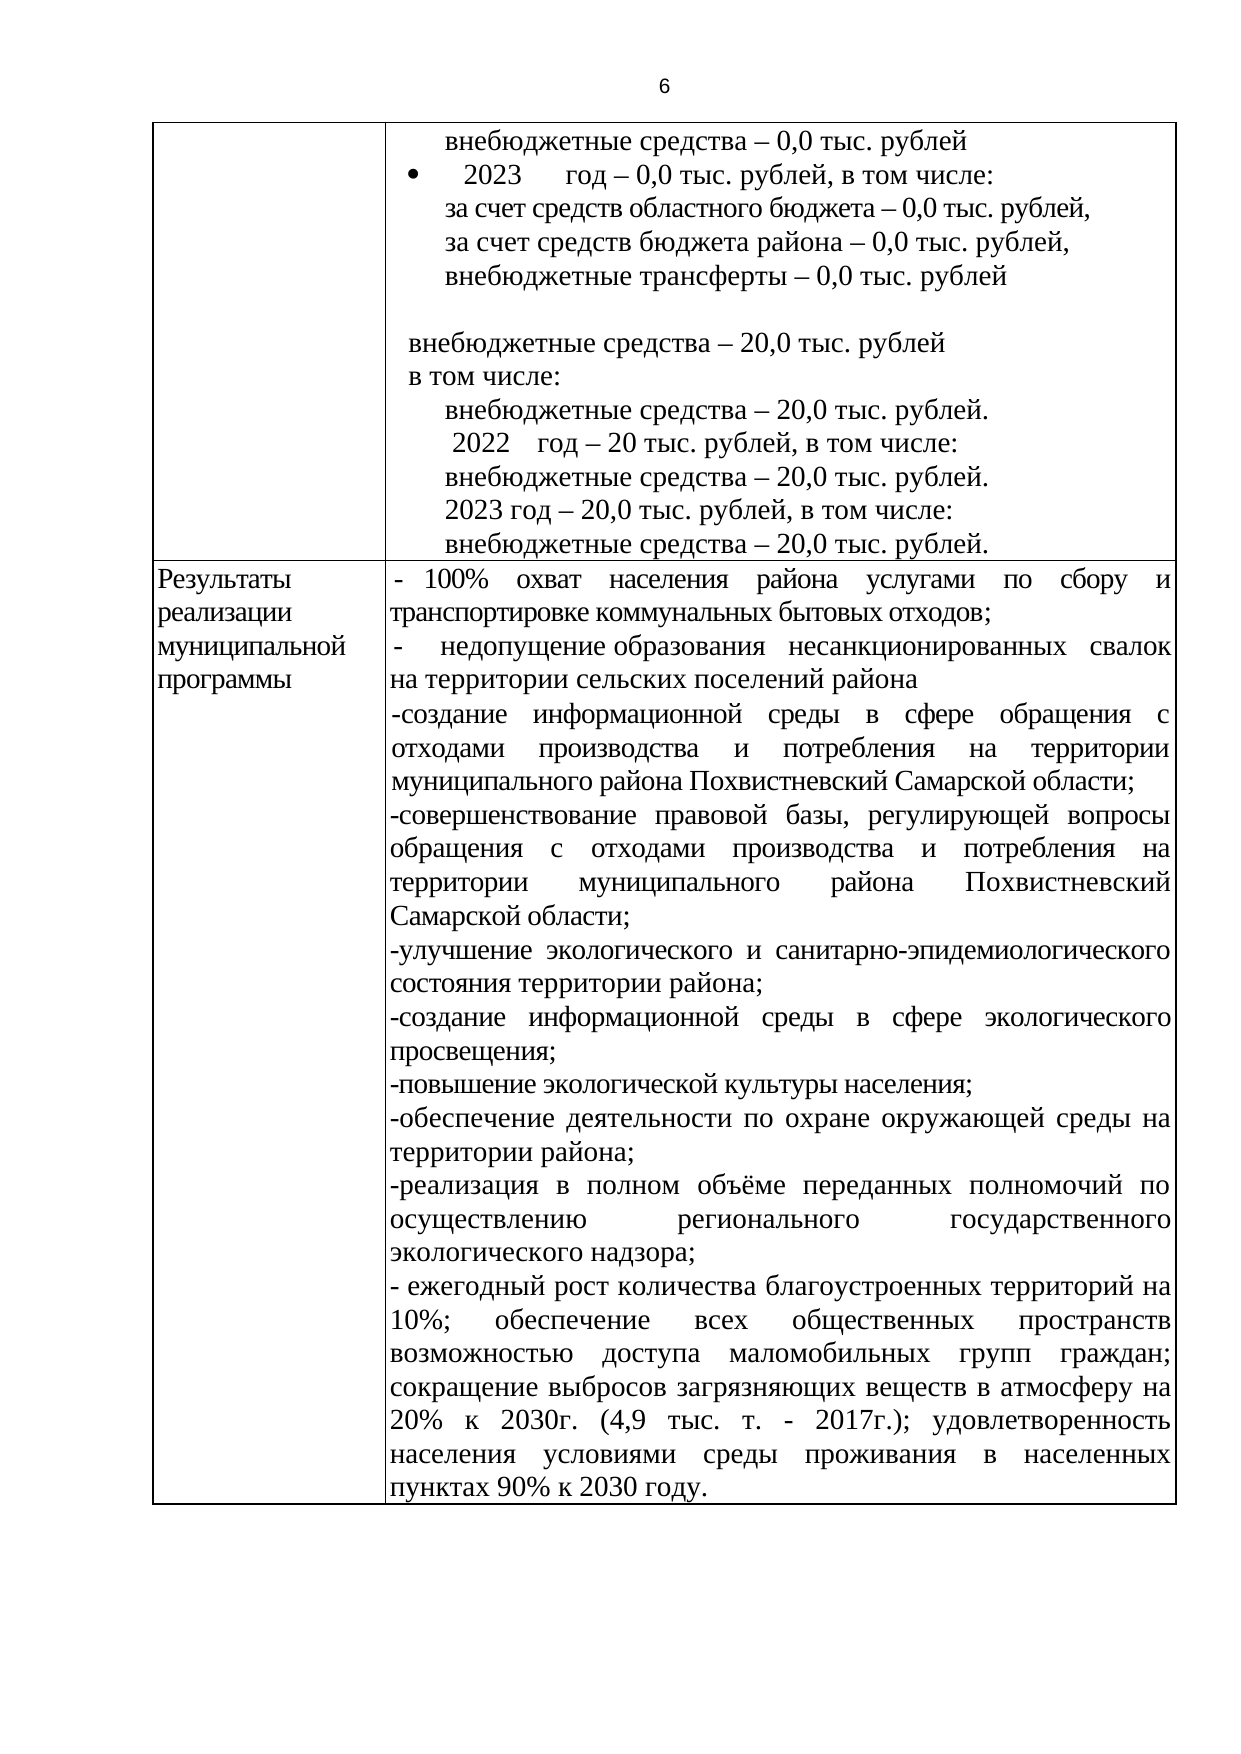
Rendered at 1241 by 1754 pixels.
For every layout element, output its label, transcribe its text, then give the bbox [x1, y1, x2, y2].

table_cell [154, 123, 385, 559]
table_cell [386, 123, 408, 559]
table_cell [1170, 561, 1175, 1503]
table_cell Результаты реализации муниципальной программы [154, 561, 385, 1503]
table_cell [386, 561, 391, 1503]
